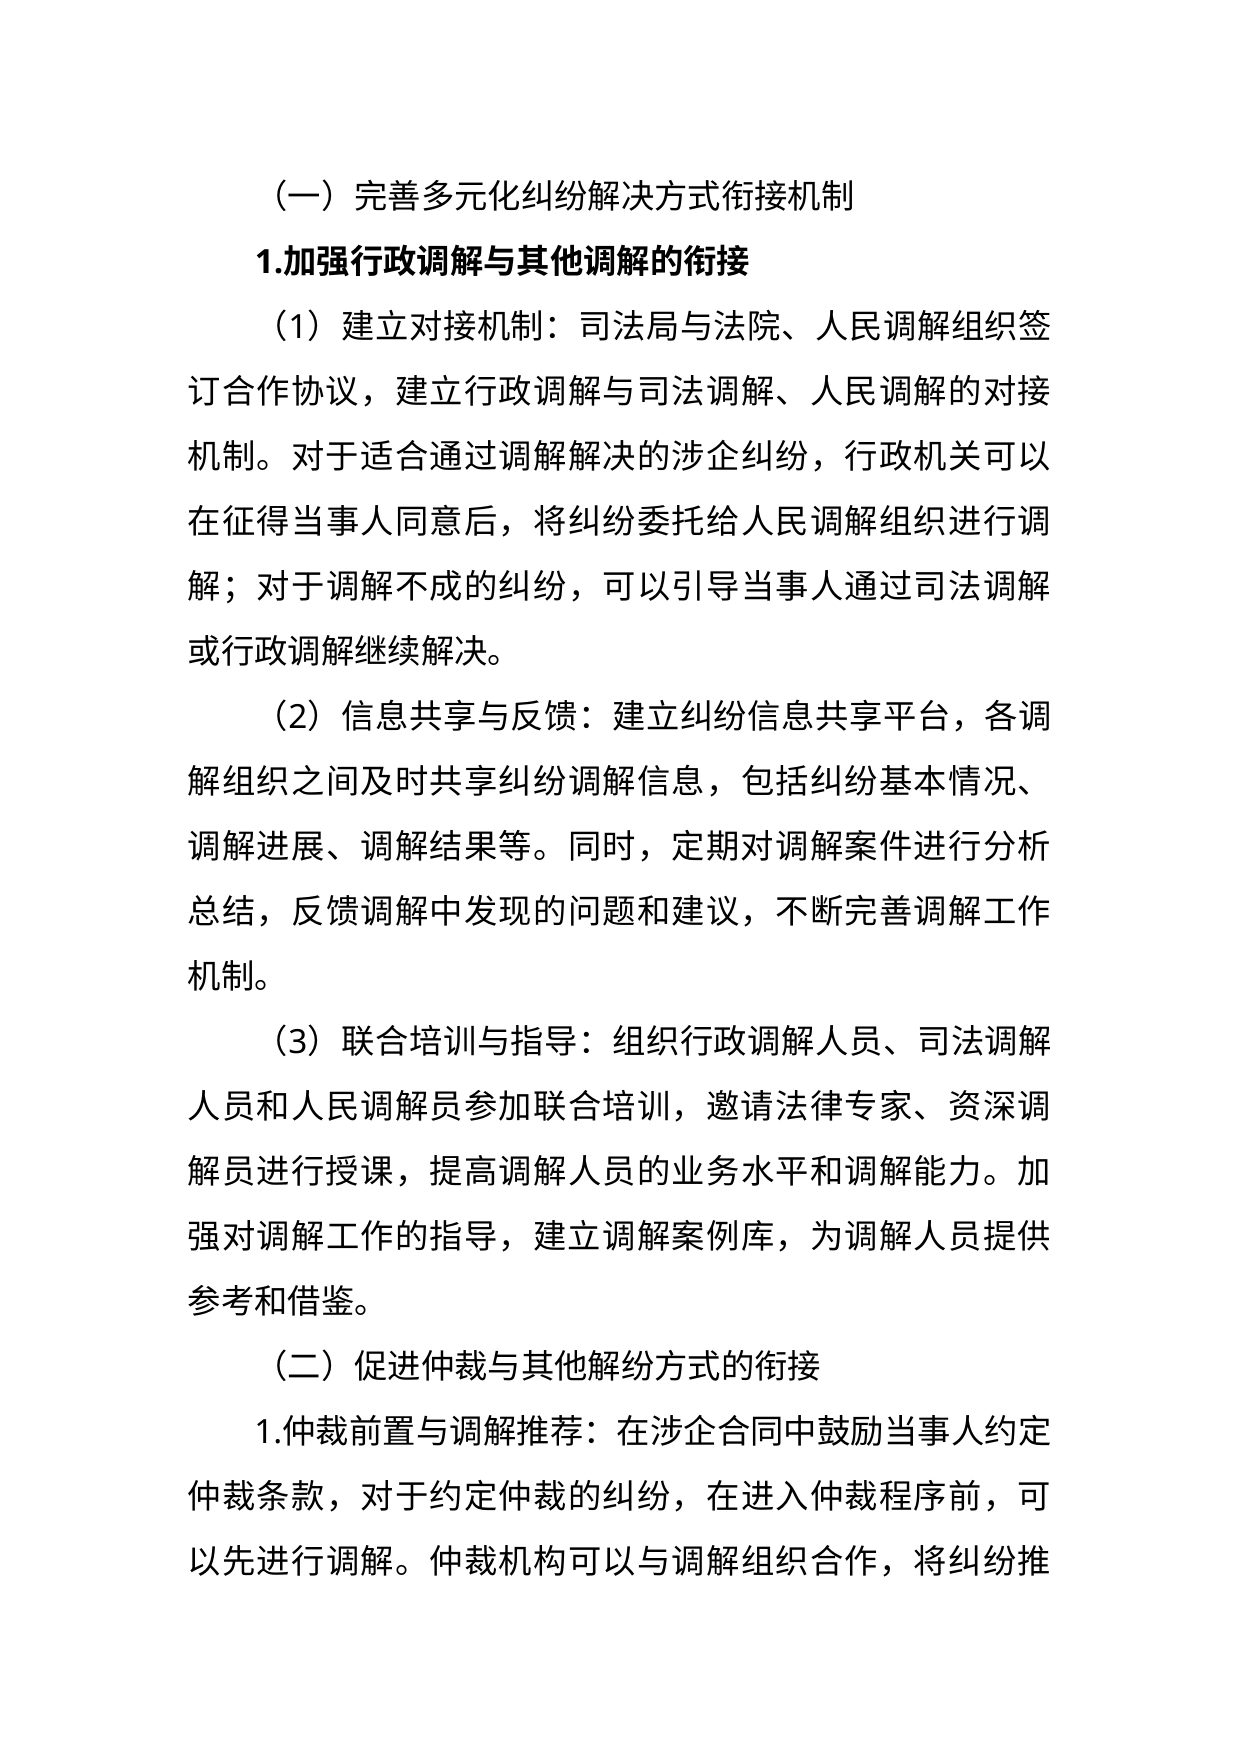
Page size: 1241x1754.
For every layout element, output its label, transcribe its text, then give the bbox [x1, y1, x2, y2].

text （1）建立对接机制：司法局与法院、人民调解组织签订合作协议，建立行政调解与司法调解、人民调解的对接机制。对于适合通过调解解决的涉企纠纷，行政机关可以在征得当事人同意后，将纠纷委托给人民调解组织进行调解；对于调解不成的纠纷，可以引导当事人通过司法调解或行政调解继续解决。 [187, 292, 1053, 682]
text （一）完善多元化纠纷解决方式衔接机制 [187, 162, 1053, 227]
text （二）促进仲裁与其他解纷方式的衔接 [187, 1332, 1053, 1397]
text （2）信息共享与反馈：建立纠纷信息共享平台，各调解组织之间及时共享纠纷调解信息，包括纠纷基本情况、调解进展、调解结果等。同时，定期对调解案件进行分析总结，反馈调解中发现的问题和建议，不断完善调解工作机制。 [187, 682, 1053, 1007]
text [187, 1397, 1053, 1592]
text 1.加强行政调解与其他调解的衔接 [187, 227, 1053, 292]
text （3）联合培训与指导：组织行政调解人员、司法调解人员和人民调解员参加联合培训，邀请法律专家、资深调解员进行授课，提高调解人员的业务水平和调解能力。加强对调解工作的指导，建立调解案例库，为调解人员提供参考和借鉴。 [187, 1007, 1053, 1332]
